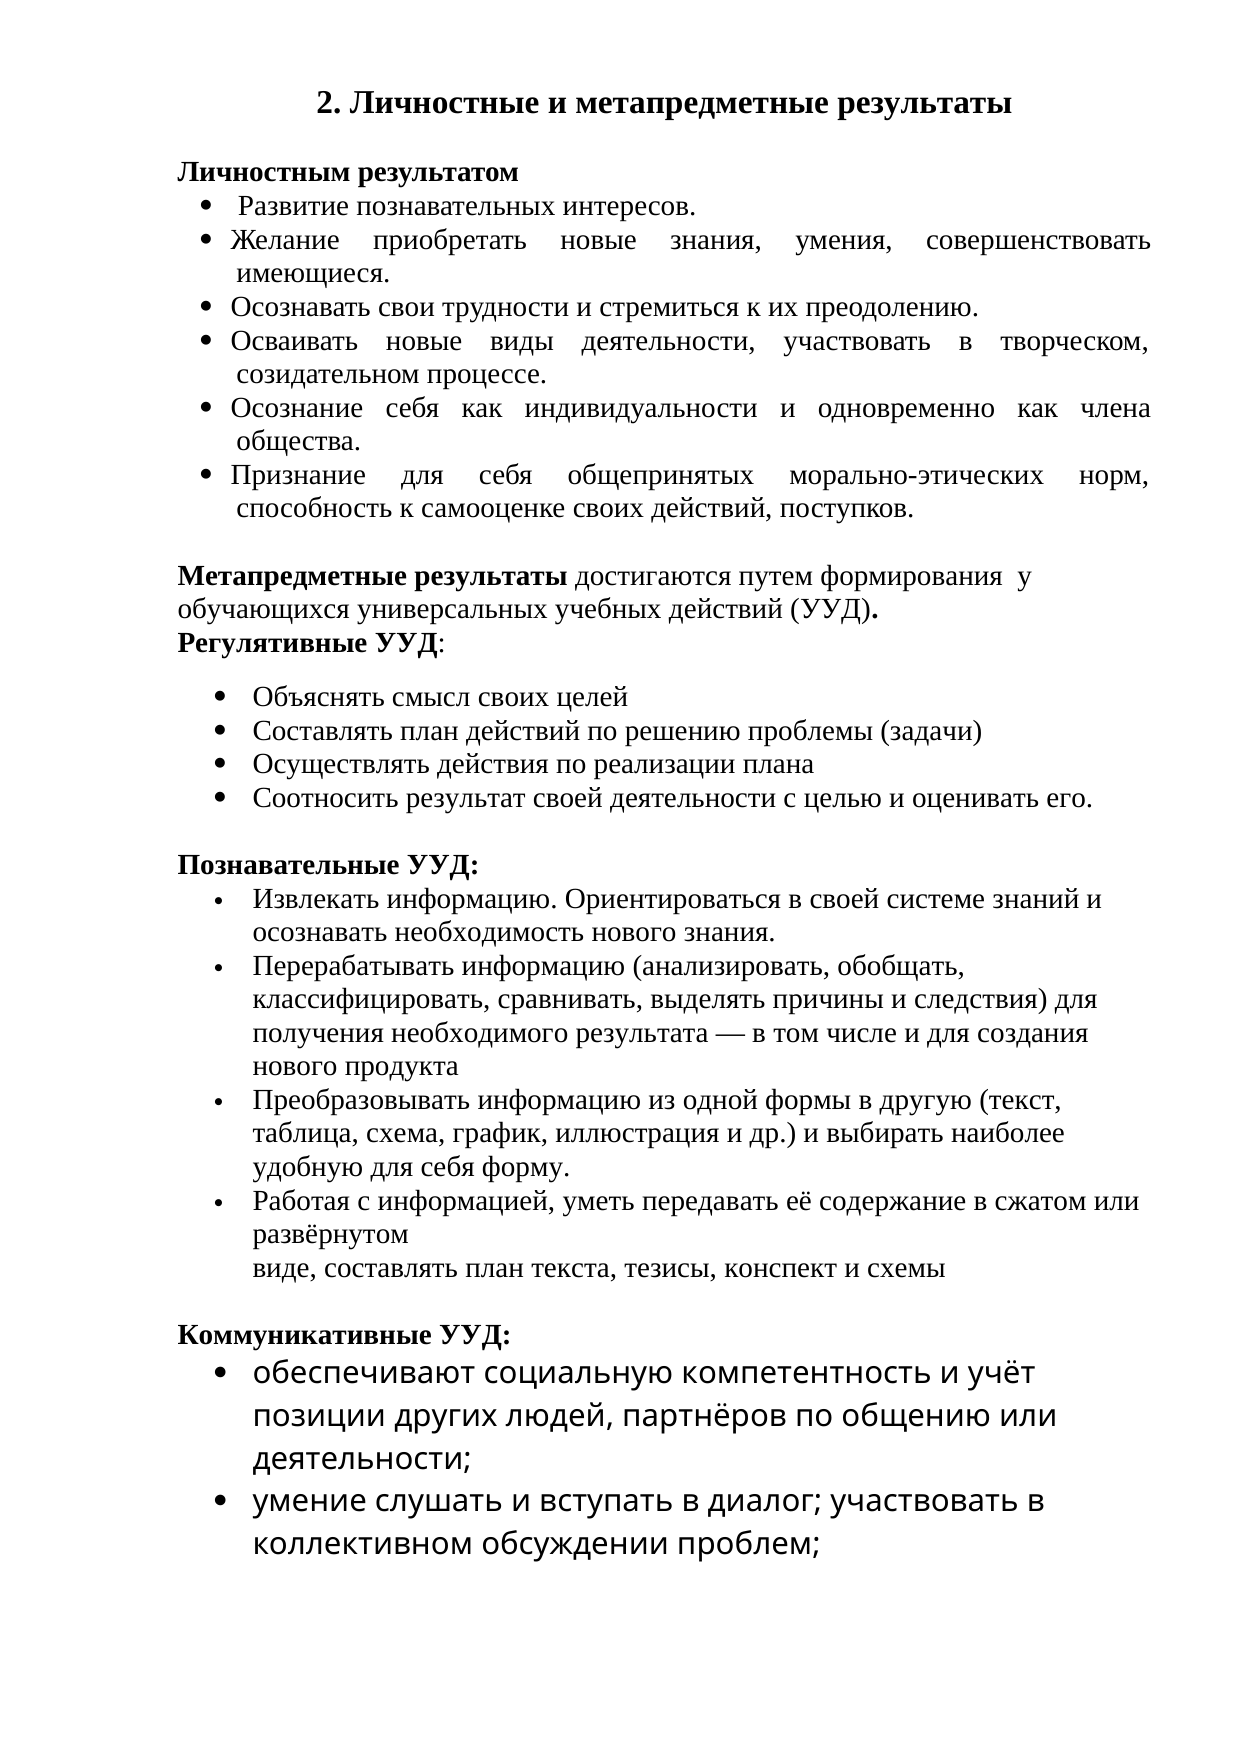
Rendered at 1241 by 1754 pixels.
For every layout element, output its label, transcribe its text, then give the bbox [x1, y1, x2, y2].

text 2. Личностные и метапредметные результаты [177, 83, 1152, 121]
list Осуществлять действия по реализации плана [215, 746, 1152, 780]
text Метапредметные результаты достигаются путем формирования у обучающихся универсальных учебных действий (УУД). [177, 558, 1152, 625]
list Извлекать информацию. Ориентироваться в своей системе знаний и осознавать необходимость нового знания. [215, 881, 1152, 948]
text Познавательные УУД: [177, 847, 1152, 881]
list Работая с информацией, уметь передавать её содержание в сжатом или развёрнутом виде, составлять план текста, тезисы, конспект и схемы [215, 1183, 1152, 1283]
list умение слушать и вступать в диалог; участвовать в коллективном обсуждении проблем; [215, 1478, 1152, 1563]
list Перерабатывать информацию (анализировать, обобщать, классифицировать, сравнивать, выделять причины и следствия) для получения необходимого результата — в том числе и для создания нового продукта [215, 948, 1152, 1082]
list обеспечивают социальную компетентность и учёт позиции других людей, партнёров по общению или деятельности; [215, 1350, 1152, 1478]
text Регулятивные УУД: [177, 625, 1152, 658]
list Соотносить результат своей деятельности с целью и оценивать его. [215, 780, 1152, 814]
list Желание приобретать новые знания, умения, совершенствовать имеющиеся. [201, 222, 1152, 289]
list Развитие познавательных интересов. [201, 188, 1152, 222]
list Преобразовывать информацию из одной формы в другую (текст, таблица, схема, график, иллюстрация и др.) и выбирать наиболее удобную для себя форму. [215, 1082, 1152, 1183]
list Осознание себя как индивидуальности и одновременно как члена общества. [201, 390, 1152, 457]
list Осознавать свои трудности и стремиться к их преодолению. [201, 289, 1152, 323]
list Признание для себя общепринятых морально-этических норм, способность к самооценке своих действий, поступков. [201, 457, 1149, 524]
list Составлять план действий по решению проблемы (задачи) [215, 713, 1152, 746]
list Осваивать новые виды деятельности, участвовать в творческом, созидательном процессе. [201, 323, 1149, 390]
list Объяснять смысл своих целей [215, 679, 1152, 713]
text Личностным результатом [177, 154, 1152, 188]
text Коммуникативные УУД: [177, 1317, 1152, 1350]
